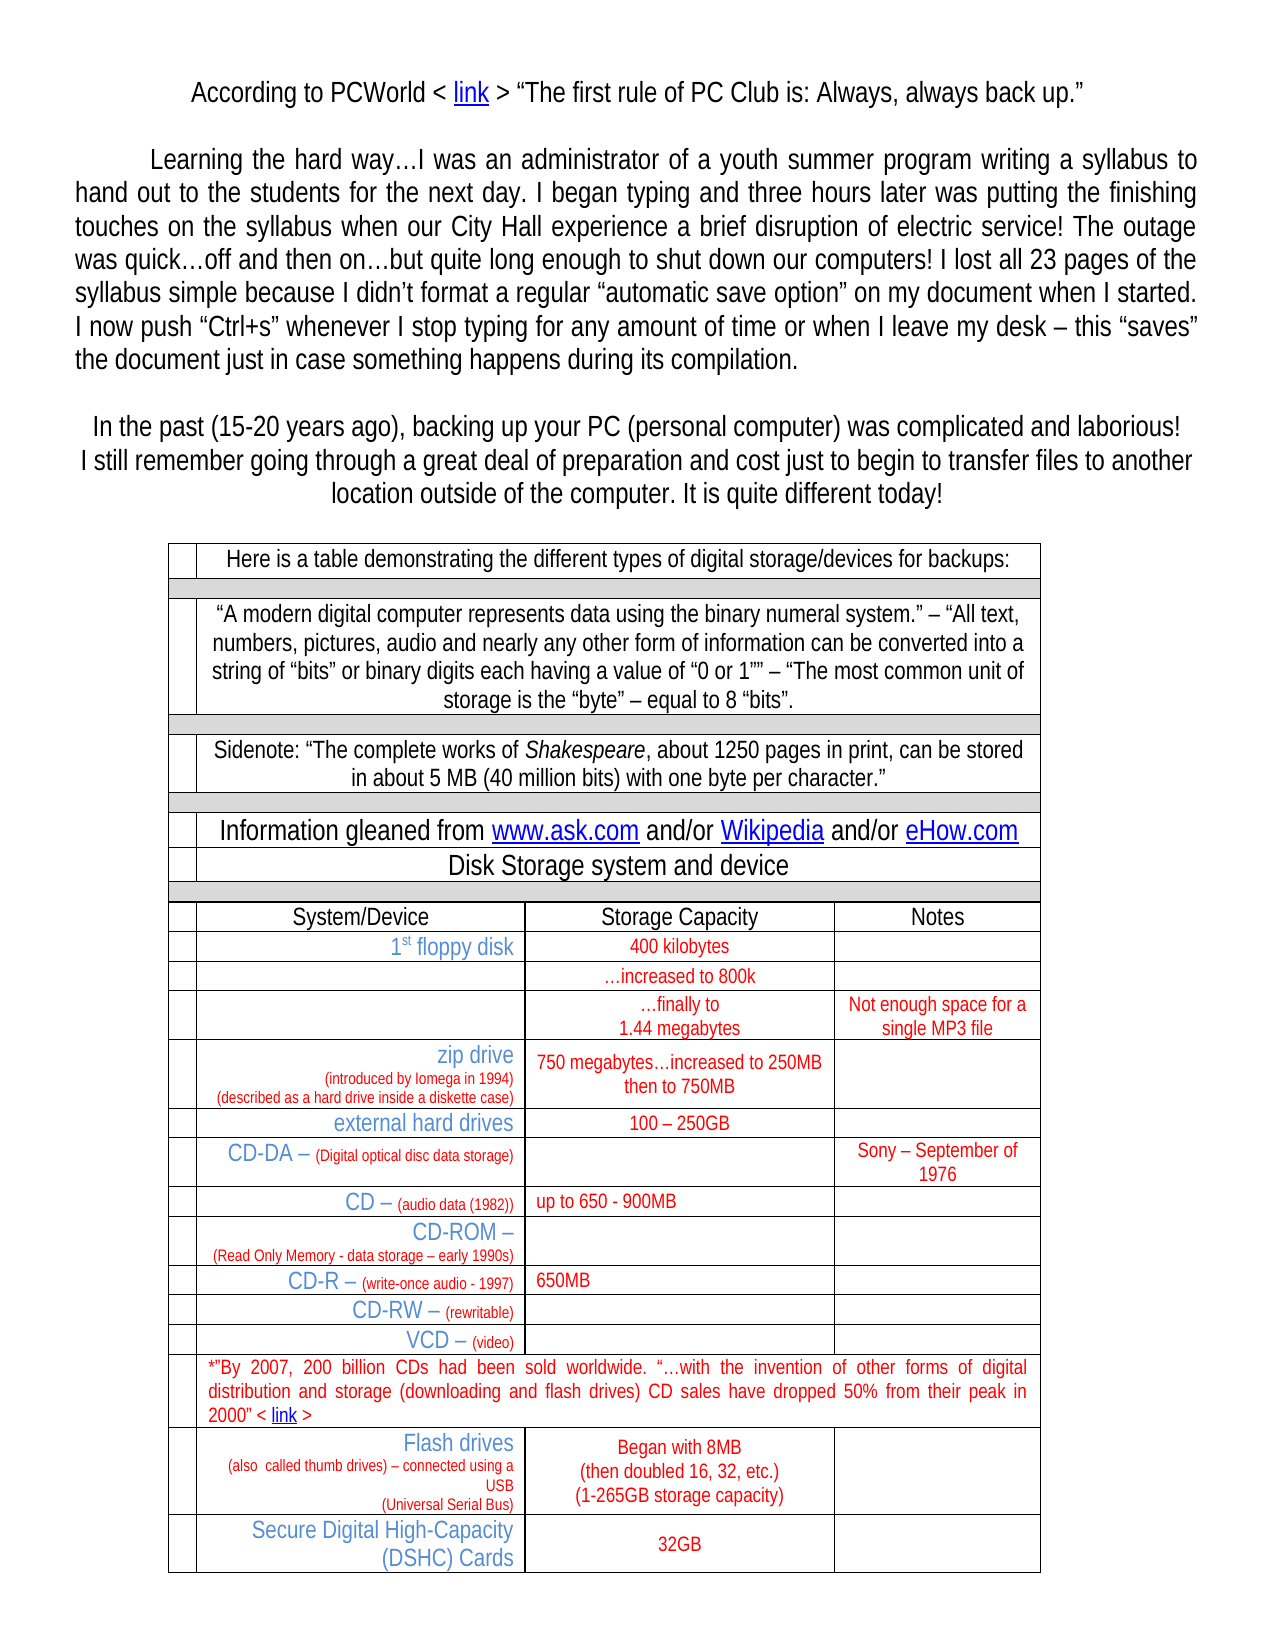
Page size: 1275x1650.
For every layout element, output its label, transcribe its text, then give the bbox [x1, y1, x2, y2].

table_cell [835, 932, 1040, 961]
table_cell Began with 8MB (then doubled 16, 32, etc.) (1-265GB storage capacity) [526, 1428, 834, 1514]
table_cell [835, 1109, 1040, 1137]
table_cell 100 – 250GB [526, 1109, 834, 1137]
table_cell [169, 1355, 196, 1427]
table_cell zip drive (introduced by Iomega in 1994) (described as a hard drive inside a diskette case) [197, 1040, 524, 1107]
text I still remember going through a great deal of preparation and cost just to begin to transfer files to another location outside of the computer. It is quite different today! [75, 443, 1200, 510]
table_cell [835, 962, 1040, 990]
table_cell [169, 1217, 196, 1264]
table_cell [169, 813, 196, 847]
table_cell [835, 1266, 1040, 1294]
table_cell CD-RW – (rewritable) [197, 1295, 524, 1324]
table_cell 32GB [526, 1515, 834, 1572]
table_cell [169, 599, 196, 713]
table_cell [197, 962, 524, 990]
table_cell [169, 848, 196, 881]
table_header Here is a table demonstrating the different types of digital storage/devices for backups: [197, 544, 1040, 578]
table_cell [169, 991, 196, 1039]
table_cell [526, 1295, 834, 1324]
table_cell [197, 991, 524, 1039]
table_cell [169, 932, 196, 961]
table_cell external hard drives [197, 1109, 524, 1137]
table_cell *”By 2007, 200 billion CDs had been sold worldwide. “…with the invention of other forms of digital distribution and storage (downloading and flash drives) CD sales have dropped 50% from their peak in 2000” < link > [197, 1355, 1040, 1427]
table_cell CD-DA – (Digital optical disc data storage) [197, 1138, 524, 1186]
table_cell [169, 1428, 196, 1514]
table_cell …increased to 800k [526, 962, 834, 990]
table_cell [526, 1138, 834, 1186]
text In the past (15-20 years ago), backing up your PC (personal computer) was complicated and laborious! [75, 409, 1200, 443]
table_cell [169, 1295, 196, 1324]
table_cell up to 650 - 900MB [526, 1187, 834, 1216]
table_cell Not enough space for a single MP3 file [835, 991, 1040, 1039]
table_cell [169, 962, 196, 990]
table_cell [169, 1187, 196, 1216]
table_cell 400 kilobytes [526, 932, 834, 961]
table_cell [169, 1040, 196, 1107]
table_cell Disk Storage system and device [197, 848, 1040, 881]
table_cell Secure Digital High-Capacity (DSHC) Cards [197, 1515, 524, 1572]
table_cell [526, 1325, 834, 1354]
table_cell [835, 1325, 1040, 1354]
table_cell [835, 1040, 1040, 1107]
table_cell [169, 882, 1040, 901]
table_cell 1st floppy disk [197, 932, 524, 961]
table_cell CD-ROM – (Read Only Memory - data storage – early 1990s) [197, 1217, 524, 1264]
table_cell [526, 1217, 834, 1264]
table_cell Storage Capacity [526, 903, 834, 931]
table_cell [169, 1109, 196, 1137]
table_cell [169, 1138, 196, 1186]
text Learning the hard way…I was an administrator of a youth summer program writing a syllabus to hand out to the students for the next day. I began typing and three hours later was putting the finishing touches on the syllabus when our City Hall experience a brief disruption of electric service! The outage was quick…off and then on…but quite long enough to shut down our computers! I lost all 23 pages of the syllabus simple because I didn’t format a regular “automatic save option” on my document when I started. I now push “Ctrl+s” whenever I stop typing for any amount of time or when I leave my desk – this “saves” the document just in case something happens during its compilation. [75, 142, 1200, 376]
table_cell [835, 1428, 1040, 1514]
table_cell “A modern digital computer represents data using the binary numeral system.” – “All text, numbers, pictures, audio and nearly any other form of information can be converted into a string of “bits” or binary digits each having a value of “0 or 1”” – “The most common unit of storage is the “byte” – equal to 8 “bits”. [197, 599, 1040, 713]
table_cell [835, 1187, 1040, 1216]
table_cell Information gleaned from www.ask.com and/or Wikipedia and/or eHow.com [197, 813, 1040, 847]
table_cell …finally to 1.44 megabytes [526, 991, 834, 1039]
table_cell 750 megabytes…increased to 250MB then to 750MB [526, 1040, 834, 1107]
table_cell CD – (audio data (1982)) [197, 1187, 524, 1216]
table_cell [169, 1325, 196, 1354]
table_cell [169, 1515, 196, 1572]
table_cell CD-R – (write-once audio - 1997) [197, 1266, 524, 1294]
table_cell [169, 793, 1040, 812]
table_cell [169, 903, 196, 931]
table_cell [835, 1217, 1040, 1264]
table_cell [835, 1515, 1040, 1572]
text According to PCWorld < link > “The first rule of PC Club is: Always, always back up.” [75, 75, 1200, 108]
table_cell Notes [835, 903, 1040, 931]
table_cell 650MB [526, 1266, 834, 1294]
table_cell Flash drives (also called thumb drives) – connected using a USB (Universal Serial Bus) [197, 1428, 524, 1514]
table_cell Sony – September of 1976 [835, 1138, 1040, 1186]
table_cell Sidenote: “The complete works of Shakespeare, about 1250 pages in print, can be stored in about 5 MB (40 million bits) with one byte per character.” [197, 735, 1040, 792]
table_cell [835, 1295, 1040, 1324]
table_cell [169, 1266, 196, 1294]
table_cell [169, 715, 1040, 734]
table_cell System/Device [197, 903, 524, 931]
table_cell VCD – (video) [197, 1325, 524, 1354]
table_header [169, 544, 196, 578]
table_cell [169, 735, 196, 792]
table_cell [169, 579, 1040, 598]
